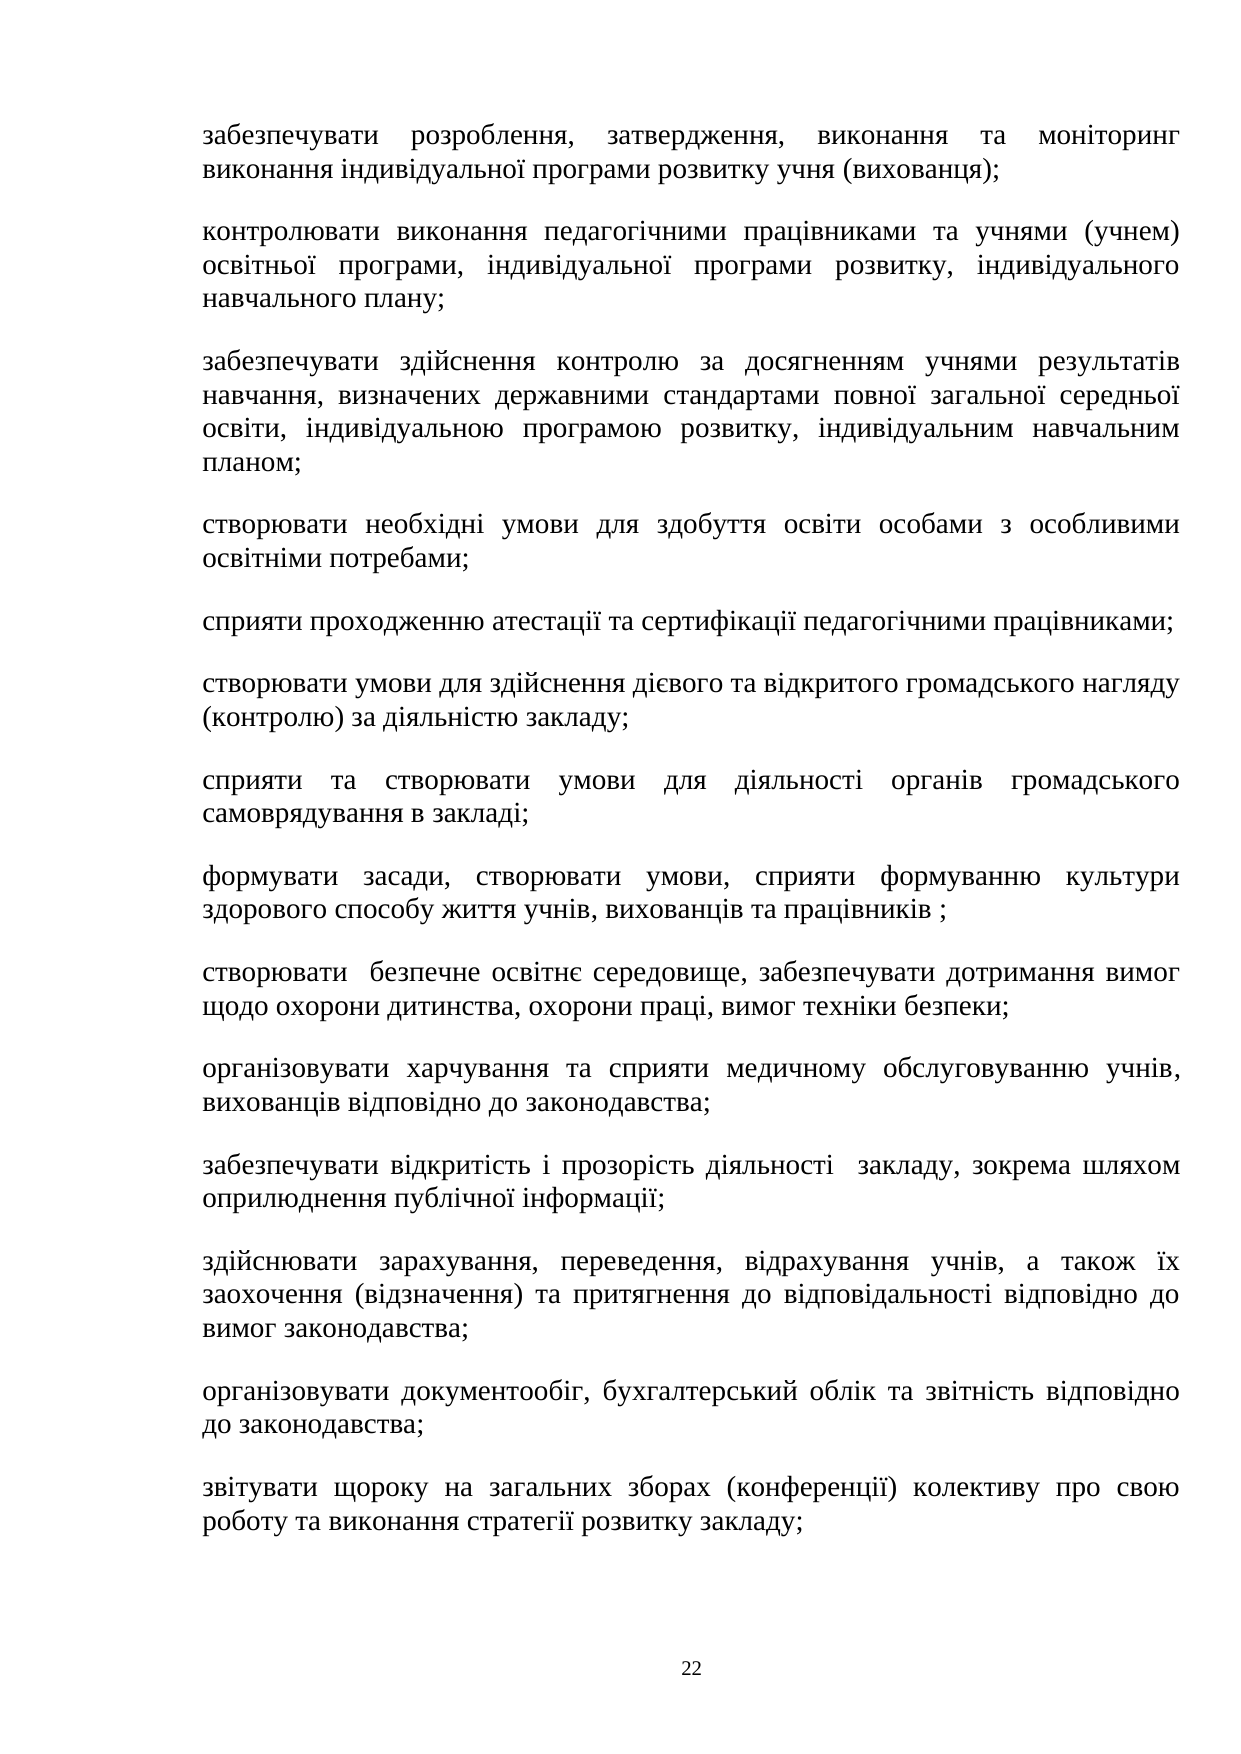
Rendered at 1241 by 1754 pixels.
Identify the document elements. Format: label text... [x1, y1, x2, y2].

text здійснювати зарахування, переведення, відрахування учнів, а також їх заохочення (відзначення) та притягнення до відповідальності відповідно до вимог законодавства; [202, 1243, 1181, 1344]
text забезпечувати відкритість і прозорість діяльності закладу, зокрема шляхом оприлюднення публічної інформації; [202, 1147, 1181, 1214]
text звітувати щороку на загальних зборах (конференції) колективу про свою роботу та виконання стратегії розвитку закладу; [202, 1469, 1181, 1536]
text організовувати документообіг, бухгалтерський облік та звітність відповідно до законодавства; [202, 1373, 1181, 1440]
text забезпечувати розроблення, затвердження, виконання та моніторинг виконання індивідуальної програми розвитку учня (вихованця); [202, 117, 1181, 184]
text створювати необхідні умови для здобуття освіти особами з особливими освітніми потребами; [202, 507, 1181, 574]
text створювати умови для здійснення дієвого та відкритого громадського нагляду (контролю) за діяльністю закладу; [202, 666, 1181, 733]
text сприяти та створювати умови для діяльності органів громадського самоврядування в закладі; [202, 762, 1181, 829]
text формувати засади, створювати умови, сприяти формуванню культури здорового способу життя учнів, вихованців та працівників ; [202, 858, 1181, 925]
text створювати безпечне освітнє середовище, забезпечувати дотримання вимог щодо охорони дитинства, охорони праці, вимог техніки безпеки; [202, 954, 1181, 1021]
text контролювати виконання педагогічними працівниками та учнями (учнем) освітньої програми, індивідуальної програми розвитку, індивідуального навчального плану; [202, 213, 1181, 314]
text забезпечувати здійснення контролю за досягненням учнями результатів навчання, визначених державними стандартами повної загальної середньої освіти, індивідуальною програмою розвитку, індивідуальним навчальним планом; [202, 343, 1181, 477]
text сприяти проходженню атестації та сертифікації педагогічними працівниками; [202, 603, 1181, 636]
text організовувати харчування та сприяти медичному обслуговуванню учнів, вихованців відповідно до законодавства; [202, 1051, 1181, 1118]
